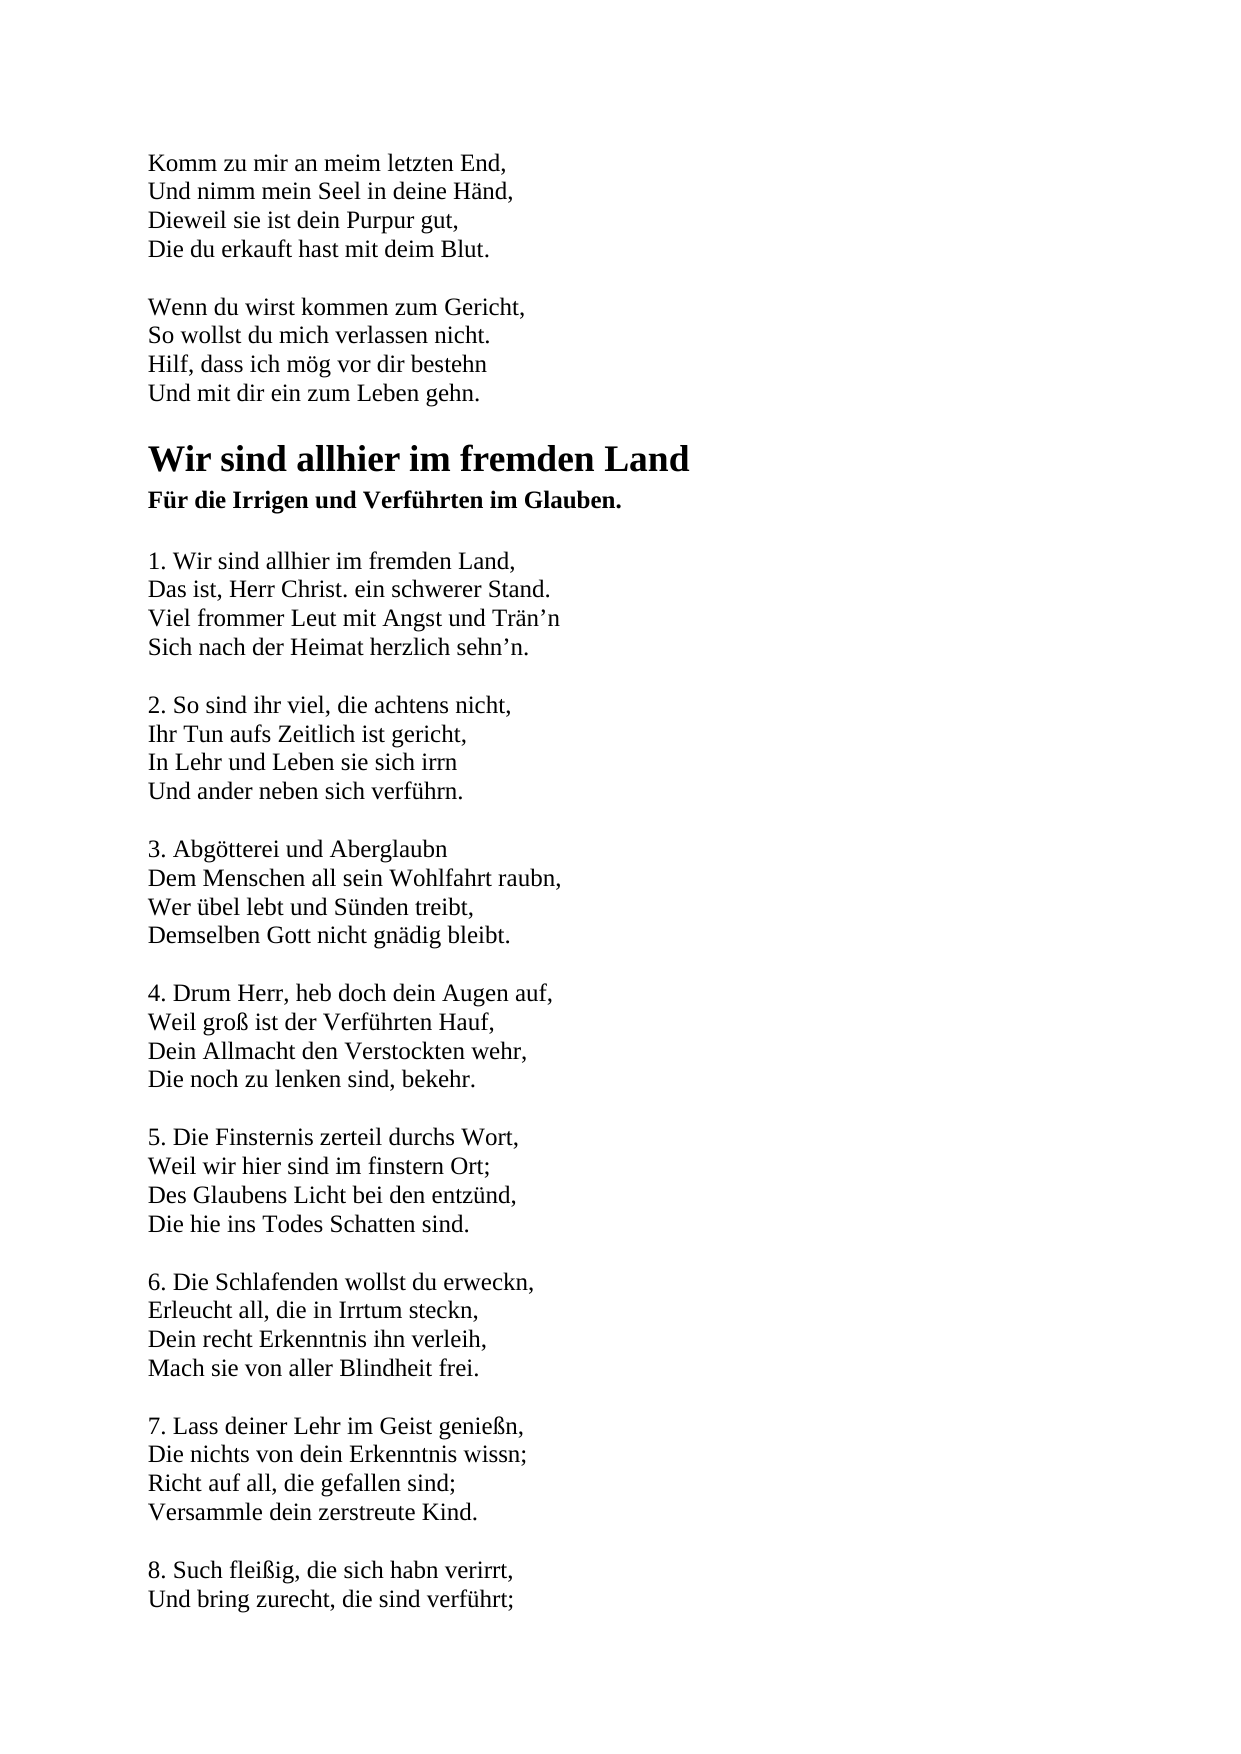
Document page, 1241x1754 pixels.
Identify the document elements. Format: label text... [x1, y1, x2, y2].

text 5. Die Finsternis zerteil durchs Wort, Weil wir hier sind im finstern Ort; Des Glaubens Licht bei den entzünd, Die hie ins Todes Schatten sind. [148, 1122, 1093, 1237]
text Für die Irrigen und Verführten im Glauben. [148, 486, 1093, 514]
text 7. Lass deiner Lehr im Geist genießn, Die nichts von dein Erkenntnis wissn; Richt auf all, die gefallen sind; Versammle dein zerstreute Kind. [148, 1411, 1093, 1526]
text Komm zu mir an meim letzten End, Und nimm mein Seel in deine Händ, Dieweil sie ist dein Purpur gut, Die du erkauft hast mit deim Blut. [148, 148, 1093, 263]
subtitle Wir sind allhier im fremden Land [148, 436, 1093, 479]
text Wenn du wirst kommen zum Gericht, So wollst du mich verlassen nicht. Hilf, dass ich mög vor dir bestehn Und mit dir ein zum Leben gehn. [148, 292, 1093, 407]
text 3. Abgötterei und Aberglaubn Dem Menschen all sein Wohlfahrt raubn, Wer übel lebt und Sünden treibt, Demselben Gott nicht gnädig bleibt. [148, 834, 1093, 949]
text 1. Wir sind allhier im fremden Land, Das ist, Herr Christ. ein schwerer Stand. Viel frommer Leut mit Angst und Trän’n Sich nach der Heimat herzlich sehn’n. [148, 546, 1093, 661]
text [148, 1555, 1093, 1612]
text 2. So sind ihr viel, die achtens nicht, Ihr Tun aufs Zeitlich ist gericht, In Lehr und Leben sie sich irrn Und ander neben sich verführn. [148, 690, 1093, 805]
text 4. Drum Herr, heb doch dein Augen auf, Weil groß ist der Verführten Hauf, Dein Allmacht den Verstockten wehr, Die noch zu lenken sind, bekehr. [148, 978, 1093, 1093]
text 6. Die Schlafenden wollst du erweckn, Erleucht all, die in Irrtum steckn, Dein recht Erkenntnis ihn verleih, Mach sie von aller Blindheit frei. [148, 1267, 1093, 1382]
